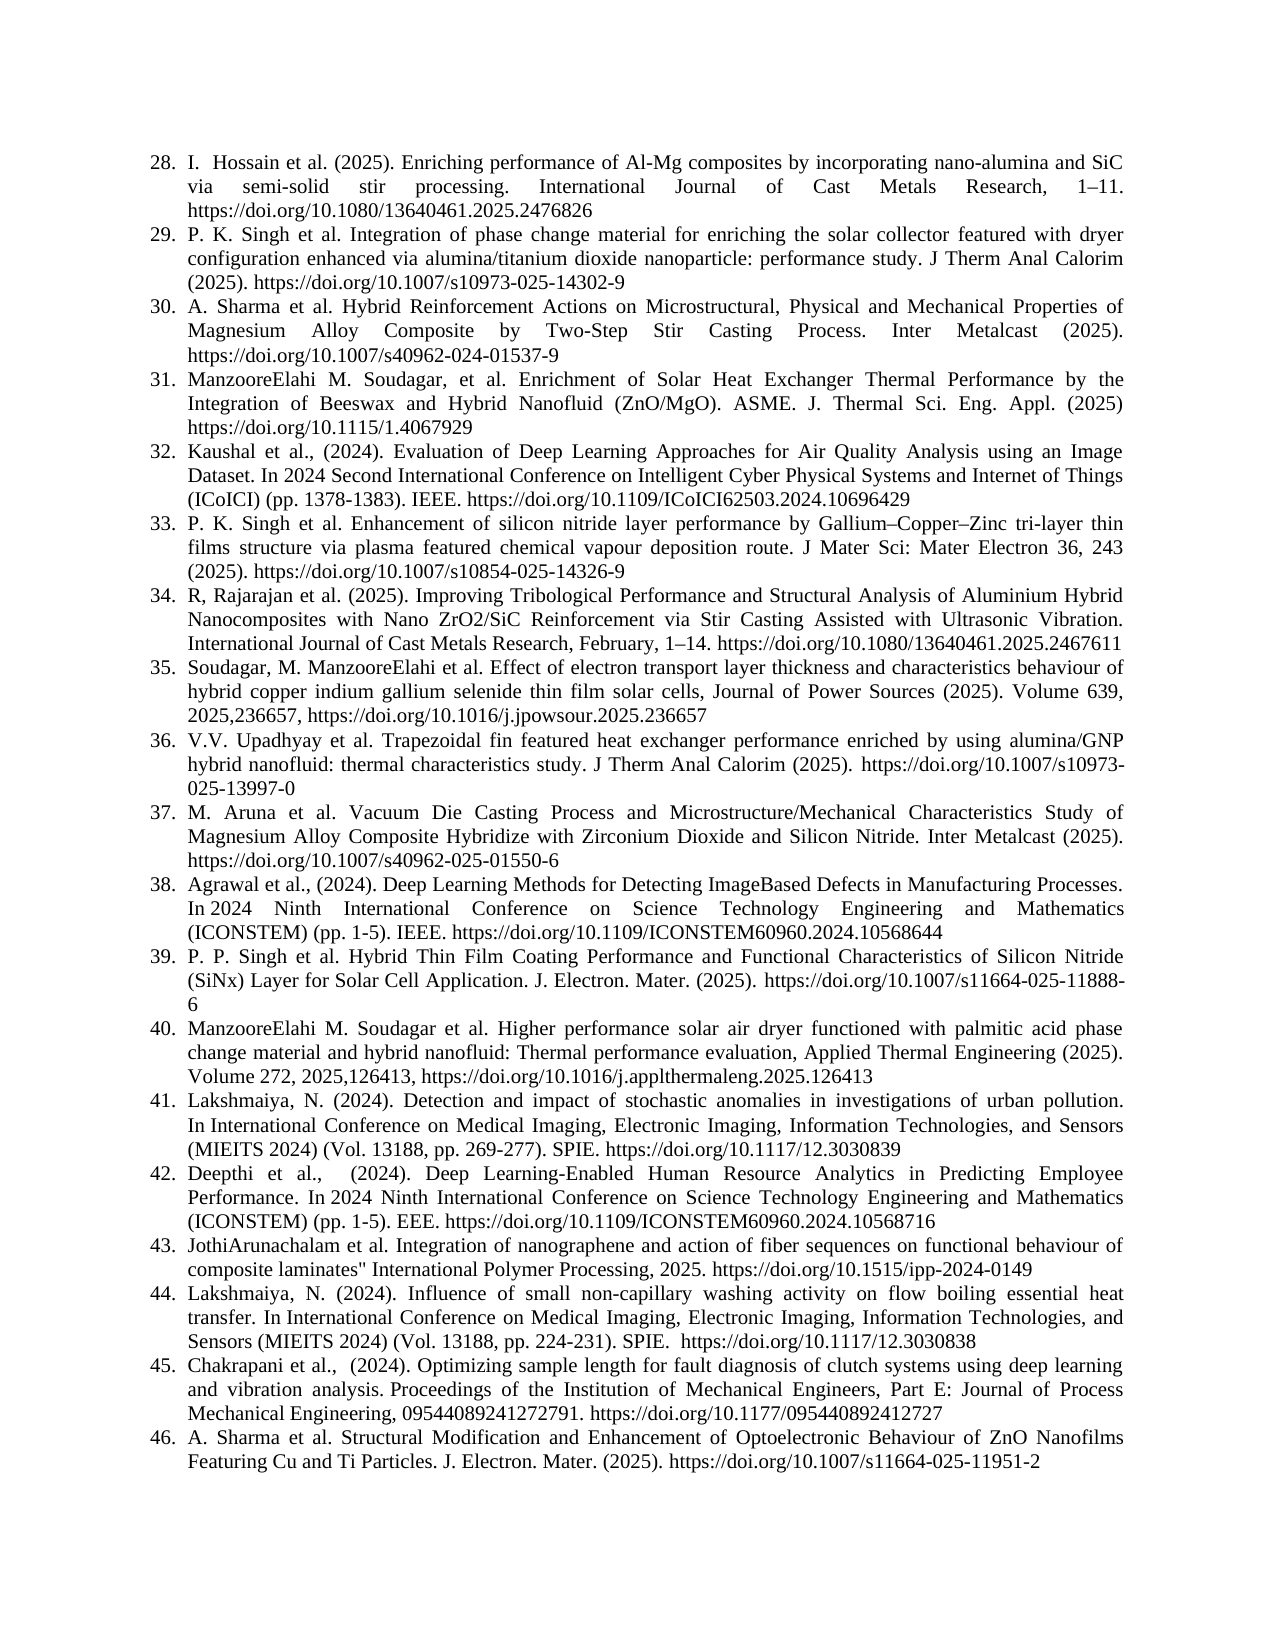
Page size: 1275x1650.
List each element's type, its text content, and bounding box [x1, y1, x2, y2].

list ManzooreElahi M. Soudagar, et al. Enrichment of Solar Heat Exchanger Thermal Performance by the Integration of Beeswax and Hybrid Nanofluid (ZnO/MgO). ASME. J. Thermal Sci. Eng. Appl. (2025) https://doi.org/10.1115/1.4067929 [150, 367, 1125, 439]
list I. Hossain et al. (2025). Enriching performance of Al-Mg composites by incorporating nano-alumina and SiC via semi-solid stir processing. International Journal of Cast Metals Research, 1–11. https://doi.org/10.1080/13640461.2025.2476826 [150, 150, 1125, 222]
list A. Sharma et al. Structural Modification and Enhancement of Optoelectronic Behaviour of ZnO Nanofilms Featuring Cu and Ti Particles. J. Electron. Mater. (2025). https://doi.org/10.1007/s11664-025-11951-2 [150, 1425, 1125, 1473]
list ManzooreElahi M. Soudagar et al. Higher performance solar air dryer functioned with palmitic acid phase change material and hybrid nanofluid: Thermal performance evaluation, Applied Thermal Engineering (2025). Volume 272, 2025,126413, https://doi.org/10.1016/j.applthermaleng.2025.126413 [150, 1016, 1125, 1088]
list M. Aruna et al. Vacuum Die Casting Process and Microstructure/Mechanical Characteristics Study of Magnesium Alloy Composite Hybridize with Zirconium Dioxide and Silicon Nitride. Inter Metalcast (2025). https://doi.org/10.1007/s40962-025-01550-6 [150, 800, 1125, 872]
list Agrawal et al., (2024). Deep Learning Methods for Detecting ImageBased Defects in Manufacturing Processes. In 2024 Ninth International Conference on Science Technology Engineering and Mathematics (ICONSTEM) (pp. 1-5). IEEE. https://doi.org/10.1109/ICONSTEM60960.2024.10568644 [150, 872, 1125, 944]
list R, Rajarajan et al. (2025). Improving Tribological Performance and Structural Analysis of Aluminium Hybrid Nanocomposites with Nano ZrO2/SiC Reinforcement via Stir Casting Assisted with Ultrasonic Vibration. International Journal of Cast Metals Research, February, 1–14. https://doi.org/10.1080/13640461.2025.2467611 [150, 583, 1125, 655]
list Lakshmaiya, N. (2024). Detection and impact of stochastic anomalies in investigations of urban pollution. In International Conference on Medical Imaging, Electronic Imaging, Information Technologies, and Sensors (MIEITS 2024) (Vol. 13188, pp. 269-277). SPIE. https://doi.org/10.1117/12.3030839 [150, 1088, 1125, 1161]
list P. K. Singh et al. Integration of phase change material for enriching the solar collector featured with dryer configuration enhanced via alumina/titanium dioxide nanoparticle: performance study. J Therm Anal Calorim (2025). https://doi.org/10.1007/s10973-025-14302-9 [150, 222, 1125, 294]
list JothiArunachalam et al. Integration of nanographene and action of fiber sequences on functional behaviour of composite laminates" International Polymer Processing, 2025. https://doi.org/10.1515/ipp-2024-0149 [150, 1233, 1125, 1281]
list Chakrapani et al., (2024). Optimizing sample length for fault diagnosis of clutch systems using deep learning and vibration analysis. Proceedings of the Institution of Mechanical Engineers, Part E: Journal of Process Mechanical Engineering, 09544089241272791. https://doi.org/10.1177/095440892412727 [150, 1353, 1125, 1425]
list Soudagar, M. ManzooreElahi et al. Effect of electron transport layer thickness and characteristics behaviour of hybrid copper indium gallium selenide thin film solar cells, Journal of Power Sources (2025). Volume 639, 2025,236657, https://doi.org/10.1016/j.jpowsour.2025.236657 [150, 655, 1125, 727]
list V.V. Upadhyay et al. Trapezoidal fin featured heat exchanger performance enriched by using alumina/GNP hybrid nanofluid: thermal characteristics study. J Therm Anal Calorim (2025). https://doi.org/10.1007/s10973-025-13997-0 [150, 727, 1125, 800]
list P. P. Singh et al. Hybrid Thin Film Coating Performance and Functional Characteristics of Silicon Nitride (SiNx) Layer for Solar Cell Application. J. Electron. Mater. (2025). https://doi.org/10.1007/s11664-025-11888-6 [150, 944, 1125, 1016]
list P. K. Singh et al. Enhancement of silicon nitride layer performance by Gallium–Copper–Zinc tri-layer thin films structure via plasma featured chemical vapour deposition route. J Mater Sci: Mater Electron 36, 243 (2025). https://doi.org/10.1007/s10854-025-14326-9 [150, 511, 1125, 583]
list A. Sharma et al. Hybrid Reinforcement Actions on Microstructural, Physical and Mechanical Properties of Magnesium Alloy Composite by Two-Step Stir Casting Process. Inter Metalcast (2025). https://doi.org/10.1007/s40962-024-01537-9 [150, 294, 1125, 367]
list Kaushal et al., (2024). Evaluation of Deep Learning Approaches for Air Quality Analysis using an Image Dataset. In 2024 Second International Conference on Intelligent Cyber Physical Systems and Internet of Things (ICoICI) (pp. 1378-1383). IEEE. https://doi.org/10.1109/ICoICI62503.2024.10696429 [150, 439, 1125, 511]
list Deepthi et al., (2024). Deep Learning-Enabled Human Resource Analytics in Predicting Employee Performance. In 2024 Ninth International Conference on Science Technology Engineering and Mathematics (ICONSTEM) (pp. 1-5). EEE. https://doi.org/10.1109/ICONSTEM60960.2024.10568716 [150, 1161, 1125, 1233]
list Lakshmaiya, N. (2024). Influence of small non-capillary washing activity on flow boiling essential heat transfer. In International Conference on Medical Imaging, Electronic Imaging, Information Technologies, and Sensors (MIEITS 2024) (Vol. 13188, pp. 224-231). SPIE. https://doi.org/10.1117/12.3030838 [150, 1281, 1125, 1353]
